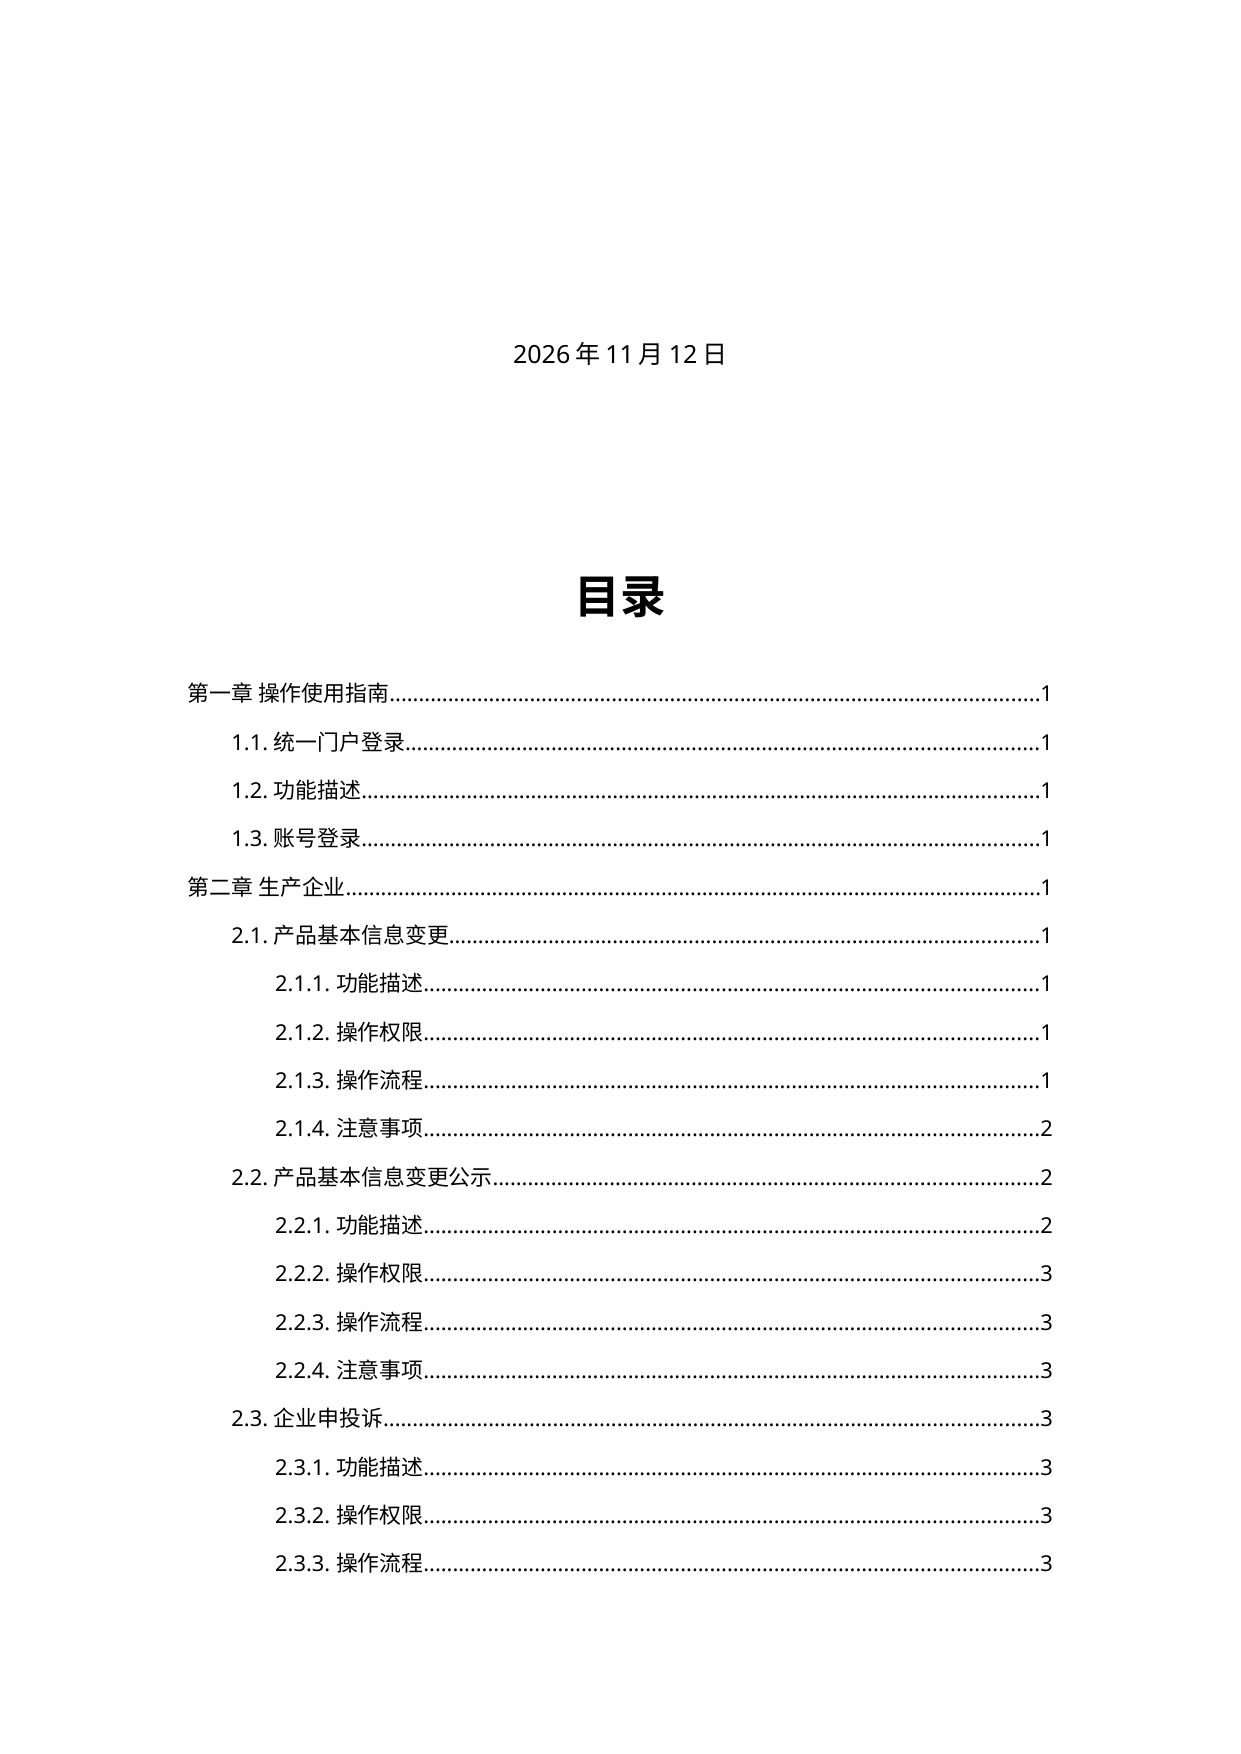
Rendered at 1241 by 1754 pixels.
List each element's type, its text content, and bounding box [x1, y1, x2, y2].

text 2024年6月26日 [187, 320, 1053, 385]
